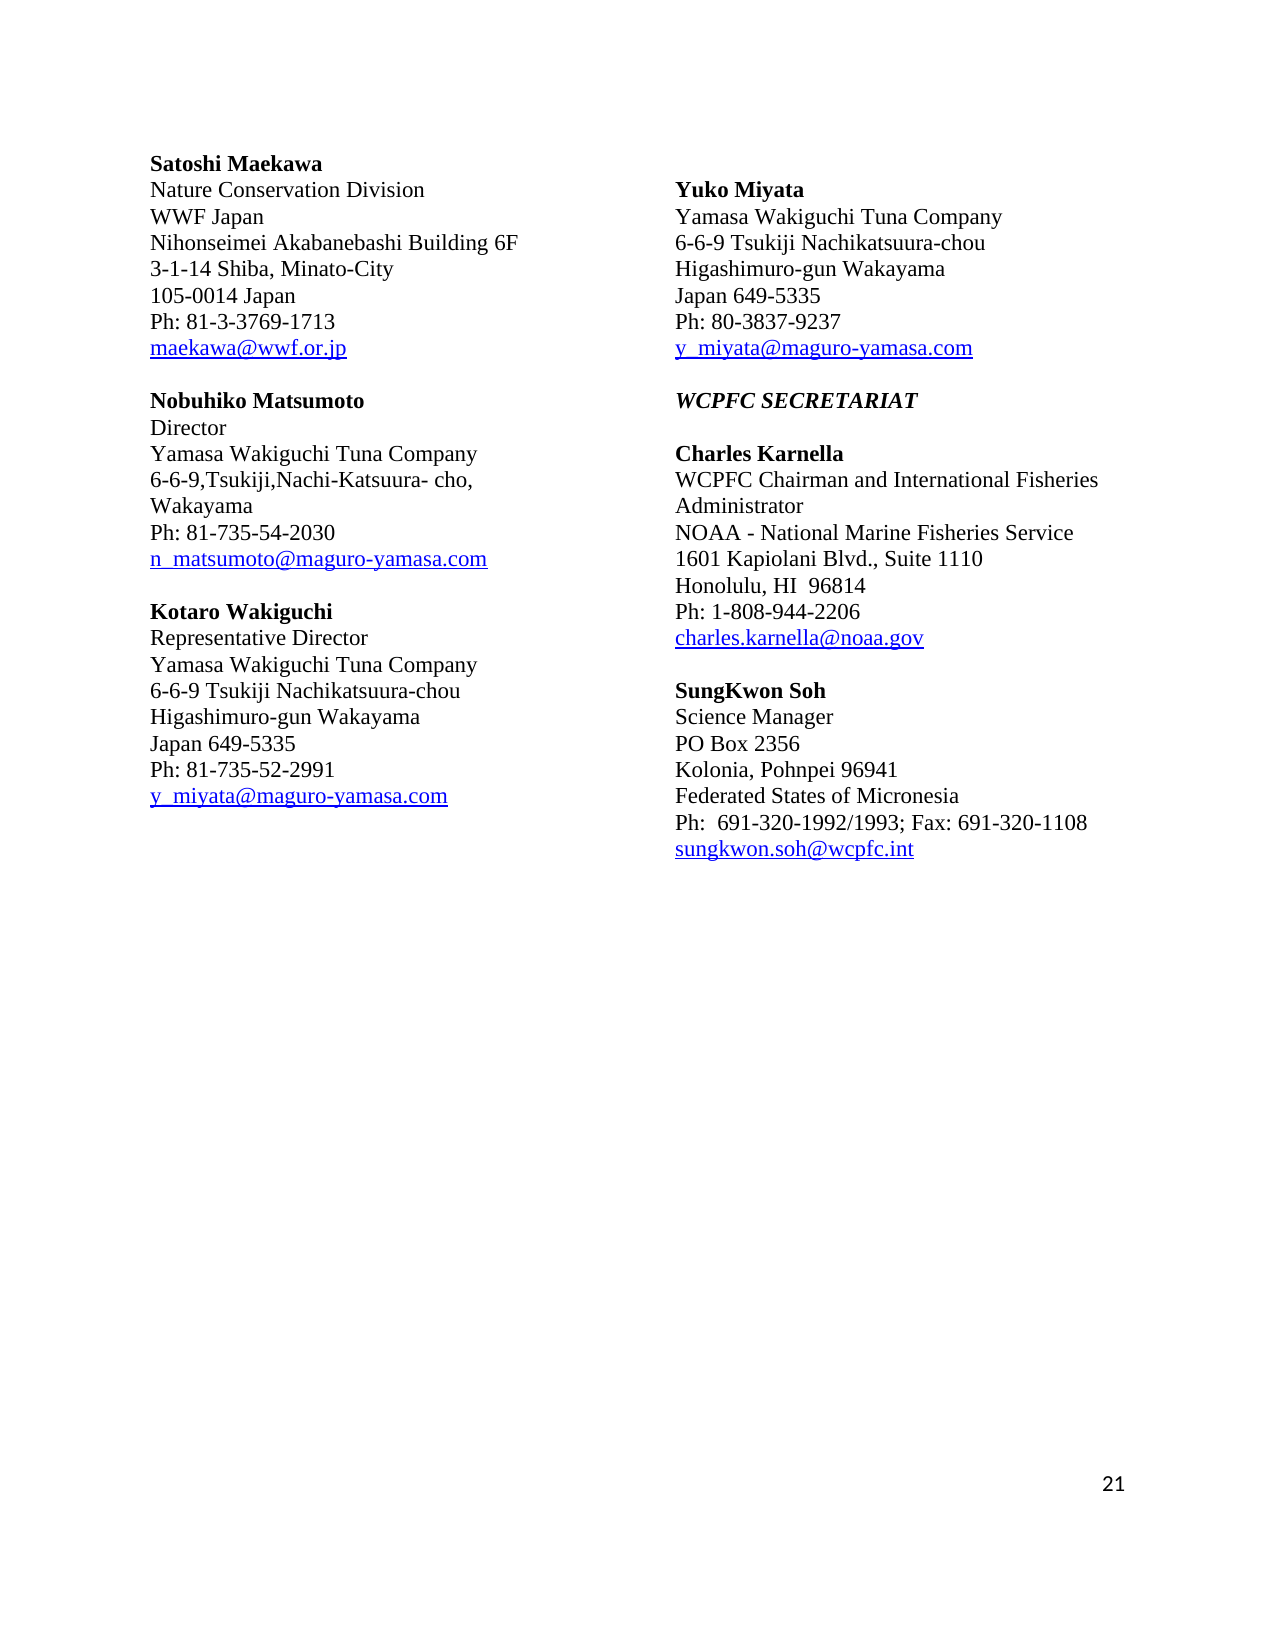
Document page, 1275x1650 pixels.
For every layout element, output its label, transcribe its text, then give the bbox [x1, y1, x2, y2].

text Nobuhiko Matsumoto [150, 387, 600, 413]
text 1601 Kapiolani Blvd., Suite 1110 [675, 545, 1125, 572]
text Yamasa Wakiguchi Tuna Company [675, 203, 1125, 229]
text WCPFC SECRETARIAT [675, 387, 1125, 413]
text Japan 649-5335 [675, 282, 1125, 308]
text Ph: 1-808-944-2206 [675, 598, 1125, 624]
text PO Box 2356 [675, 730, 1125, 756]
text Honolulu, HI 96814 [675, 572, 1125, 598]
text WCPFC Chairman and International Fisheries Administrator [675, 466, 1125, 519]
text Yamasa Wakiguchi Tuna Company [150, 440, 600, 466]
text Higashimuro-gun Wakayama [150, 703, 600, 730]
text Ph: 80-3837-9237 [675, 308, 1125, 334]
text Ph: 691-320-1992/1993; Fax: 691-320-1108 [675, 809, 1125, 835]
text Director [150, 413, 600, 440]
text 6-6-9 Tsukiji Nachikatsuura-chou [150, 677, 600, 703]
text Science Manager [675, 703, 1125, 730]
text SungKwon Soh [675, 677, 1125, 703]
text Ph: 81-3-3769-1713 [150, 308, 600, 334]
text y_miyata@maguro-yamasa.com [150, 782, 600, 809]
text Ph: 81-735-54-2030 [150, 519, 600, 545]
text Representative Director [150, 624, 600, 651]
text Yuko Miyata [675, 176, 1125, 203]
text n_matsumoto@maguro-yamasa.com [150, 545, 600, 572]
text Federated States of Micronesia [675, 782, 1125, 809]
text sungkwon.soh@wcpfc.int [675, 835, 1125, 862]
text Ph: 81-735-52-2991 [150, 756, 600, 782]
text 6-6-9 Tsukiji Nachikatsuura-chou [675, 229, 1125, 255]
text Kolonia, Pohnpei 96941 [675, 756, 1125, 782]
text Kotaro Wakiguchi [150, 598, 600, 624]
text 105-0014 Japan [150, 282, 600, 308]
text charles.karnella@noaa.gov [675, 624, 1125, 651]
text y_miyata@maguro-yamasa.com [675, 334, 1125, 361]
text NOAA - National Marine Fisheries Service [675, 519, 1125, 545]
text Nihonseimei Akabanebashi Building 6F 3-1-14 Shiba, Minato-City [150, 229, 600, 282]
text WWF Japan [150, 203, 600, 229]
text 6-6-9,Tsukiji,Nachi-Katsuura- cho, [150, 466, 600, 493]
text Wakayama [150, 493, 600, 519]
text Satoshi Maekawa [150, 150, 600, 176]
text Nature Conservation Division [150, 176, 600, 203]
text maekawa@wwf.or.jp [150, 334, 600, 361]
text Charles Karnella [675, 440, 1125, 466]
text Higashimuro-gun Wakayama [675, 255, 1125, 282]
text Yamasa Wakiguchi Tuna Company [150, 651, 600, 677]
text Japan 649-5335 [150, 730, 600, 756]
